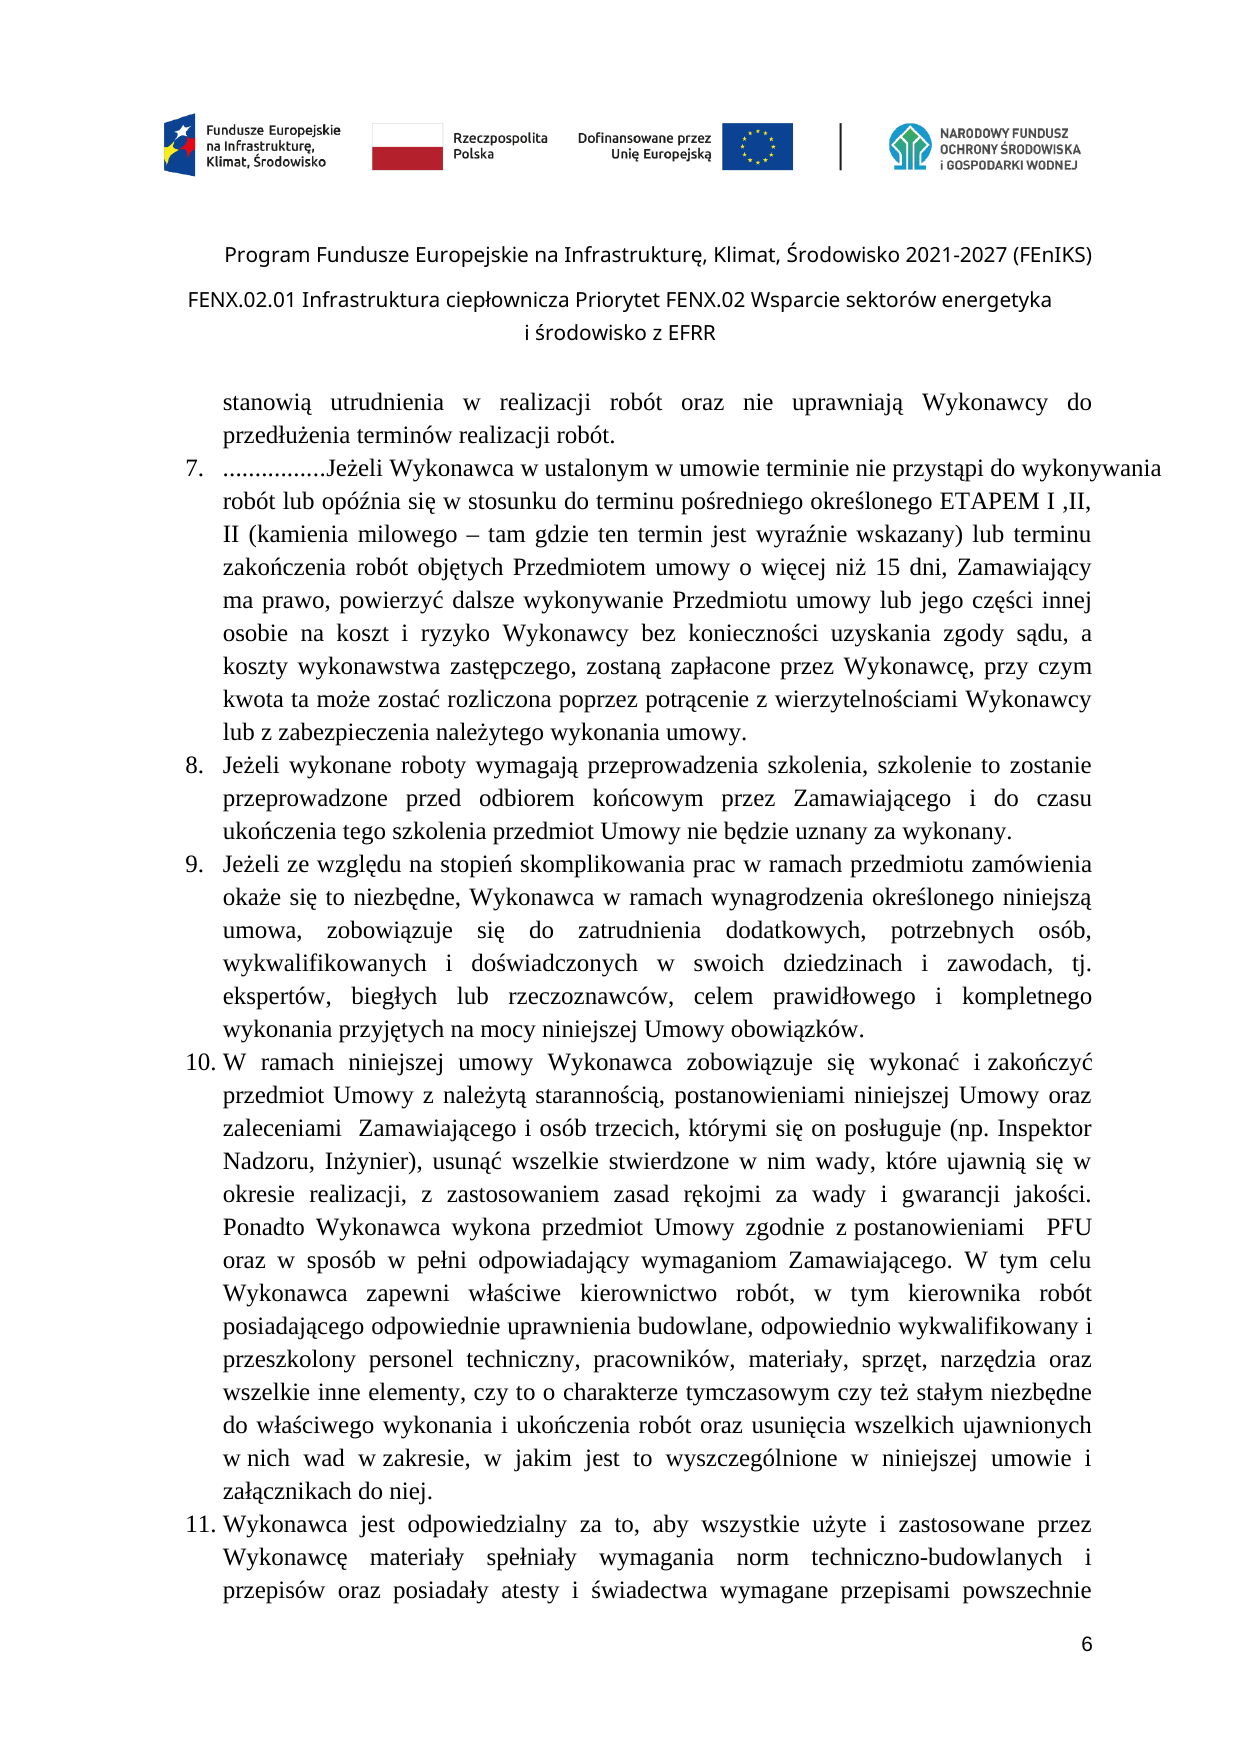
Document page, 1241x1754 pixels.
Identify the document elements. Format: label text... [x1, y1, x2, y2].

text Jeżeli Wykonawca w ustalonym w umowie terminie nie przystąpi do wykonywania robót lub opóźnia się w stosunku do terminu pośredniego określonego ETAPEM I ,II, II (kamienia milowego – tam gdzie ten termin jest wyraźnie wskazany) lub terminu zakończenia robót objętych Przedmiotem umowy o więcej niż 15 dni, Zamawiający ma prawo, powierzyć dalsze wykonywanie Przedmiotu umowy lub jego części innej osobie na koszt i ryzyko Wykonawcy bez konieczności uzyskania zgody sądu, a koszty wykonawstwa zastępczego, zostaną zapłacone przez Wykonawcę, przy czym kwota ta może zostać rozliczona poprzez potrącenie z wierzytelnościami Wykonawcy lub z zabezpieczenia należytego wykonania umowy. [185, 453, 1093, 746]
text Jeżeli ze względu na stopień skomplikowania prac w ramach przedmiotu zamówienia okaże się to niezbędne, Wykonawca w ramach wynagrodzenia określonego niniejszą umowa, zobowiązuje się do zatrudnienia dodatkowych, potrzebnych osób, wykwalifikowanych i doświadczonych w swoich dziedzinach i zawodach, tj. ekspertów, biegłych lub rzeczoznawców, celem prawidłowego i kompletnego wykonania przyjętych na mocy niniejszej Umowy obowiązków. [185, 849, 1093, 1043]
text Jeżeli wykonane roboty wymagają przeprowadzenia szkolenia, szkolenie to zostanie przeprowadzone przed odbiorem końcowym przez Zamawiającego i do czasu ukończenia tego szkolenia przedmiot Umowy nie będzie uznany za wykonany. [185, 750, 1093, 845]
picture [147, 97, 1093, 192]
text W ramach niniejszej umowy Wykonawca zobowiązuje się wykonać i zakończyć przedmiot Umowy z należytą starannością, postanowieniami niniejszej Umowy oraz zaleceniami Zamawiającego i osób trzecich, którymi się on posługuje (np. Inspektor Nadzoru, Inżynier), usunąć wszelkie stwierdzone w nim wady, które ujawnią się w okresie realizacji, z zastosowaniem zasad rękojmi za wady i gwarancji jakości. Ponadto Wykonawca wykona przedmiot Umowy zgodnie z postanowieniami PFU oraz w sposób w pełni odpowiadający wymaganiom Zamawiającego. W tym celu Wykonawca zapewni właściwe kierownictwo robót, w tym kierownika robót posiadającego odpowiednie uprawnienia budowlane, odpowiednio wykwalifikowany i przeszkolony personel techniczny, pracowników, materiały, sprzęt, narzędzia oraz wszelkie inne elementy, czy to o charakterze tymczasowym czy też stałym niezbędne do właściwego wykonania i ukończenia robót oraz usunięcia wszelkich ujawnionych w nich wad w zakresie, w jakim jest to wyszczególnione w niniejszej umowie i załącznikach do niej. [185, 1047, 1093, 1505]
